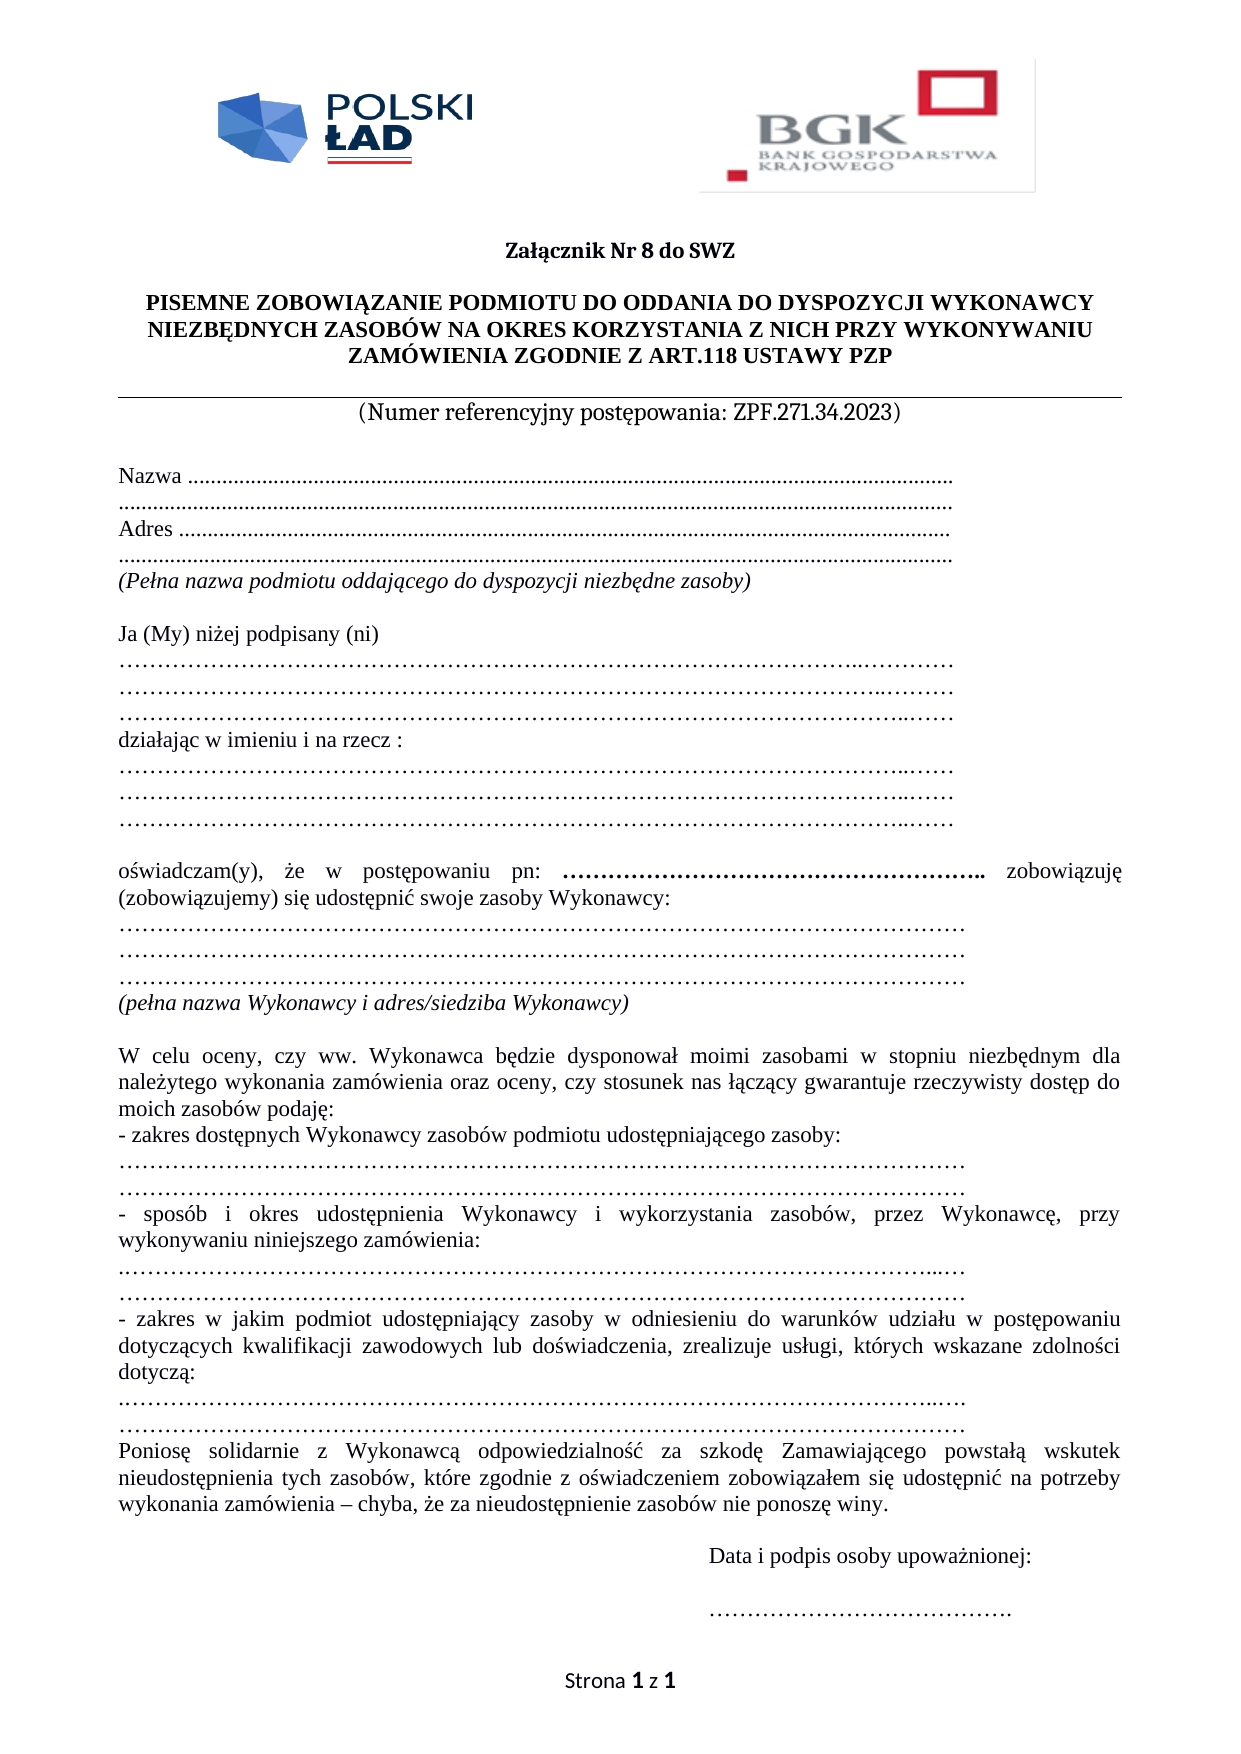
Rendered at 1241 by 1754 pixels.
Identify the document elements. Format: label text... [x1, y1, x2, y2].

text ………………………………………………………………………………………………… [118, 910, 1122, 936]
text .……………………………………………………………………………………………...… [118, 1253, 1122, 1279]
text ……………………………………………………………………………………..………… [118, 647, 1122, 673]
text ………………………………………………………………………………………..……… [118, 673, 1122, 699]
text ………………………………………………………………………………………………… [118, 1147, 1122, 1174]
text Ja (My) niżej podpisany (ni) [118, 620, 1122, 647]
text działając w imieniu i na rzecz : …………………………………………………………………………………………..…… [118, 726, 1122, 778]
text (Numer referencyjny postępowania: ZPF.271.34.2023) [137, 398, 1122, 427]
text .................................................................................................................................................. [118, 541, 1122, 567]
text - zakres w jakim podmiot udostępniający zasoby w odniesieniu do warunków udziału w postępowaniu dotyczących kwalifikacji zawodowych lub doświadczenia, zrealizuje usługi, których wskazane zdolności dotyczą: [118, 1305, 1122, 1384]
text …………………………………………………………………………………………..…… [118, 699, 1122, 726]
text ………………………………………………………………………………………………… [118, 1411, 1122, 1437]
text …………………………………………………………………………………………..…… [118, 805, 1122, 831]
picture [203, 60, 505, 194]
text .……………………………………………………………………………………………..…. [118, 1384, 1122, 1411]
text oświadczam(y), że w postępowaniu pn: ……………………………………………….. zobowiązuję (zobowiązujemy) się udostępnić swoje zasoby Wykonawcy: [118, 857, 1122, 910]
text ………………………………………………………………………………………………… [118, 963, 1122, 989]
text …………………………………. [634, 1595, 1122, 1622]
text Poniosę solidarnie z Wykonawcą odpowiedzialność za szkodę Zamawiającego powstałą wskutek nieudostępnienia tych zasobów, które zgodnie z oświadczeniem zobowiązałem się udostępnić na potrzeby wykonania zamówienia – chyba, że za nieudostępnienie zasobów nie ponoszę winy. [118, 1437, 1122, 1516]
text Adres ....................................................................................................................................... [118, 515, 1122, 541]
picture [699, 59, 1037, 194]
text ………………………………………………………………………………………………… [118, 1174, 1122, 1200]
text (pełna nazwa Wykonawcy i adres/siedziba Wykonawcy) [118, 989, 1122, 1016]
text Załącznik Nr 8 do SWZ [118, 238, 1122, 265]
text ………………………………………………………………………………………………… [118, 1279, 1122, 1305]
text .................................................................................................................................................. [118, 488, 1122, 515]
text - zakres dostępnych Wykonawcy zasobów podmiotu udostępniającego zasoby: [118, 1121, 1122, 1147]
text ………………………………………………………………………………………………… [118, 936, 1122, 963]
text - sposób i okres udostępnienia Wykonawcy i wykorzystania zasobów, przez Wykonawcę, przy wykonywaniu niniejszego zamówienia: [118, 1200, 1122, 1253]
text Nazwa ...................................................................................................................................... [118, 462, 1122, 488]
text W celu oceny, czy ww. Wykonawca będzie dysponował moimi zasobami w stopniu niezbędnym dla należytego wykonania zamówienia oraz oceny, czy stosunek nas łączący gwarantuje rzeczywisty dostęp do moich zasobów podaję: [118, 1042, 1122, 1121]
text …………………………………………………………………………………………..…… [118, 778, 1122, 805]
text (Pełna nazwa podmiotu oddającego do dyspozycji niezbędne zasoby) [118, 567, 1122, 594]
text PISEMNE ZOBOWIĄZANIE PODMIOTU DO ODDANIA DO DYSPOZYCJI WYKONAWCY NIEZBĘDNYCH ZASOBÓW NA OKRES KORZYSTANIA Z NICH PRZY WYKONYWANIU ZAMÓWIENIA ZGODNIE Z ART.118 USTAWY PZP [118, 289, 1122, 368]
text Data i podpis osoby upoważnionej: [118, 1543, 1122, 1569]
